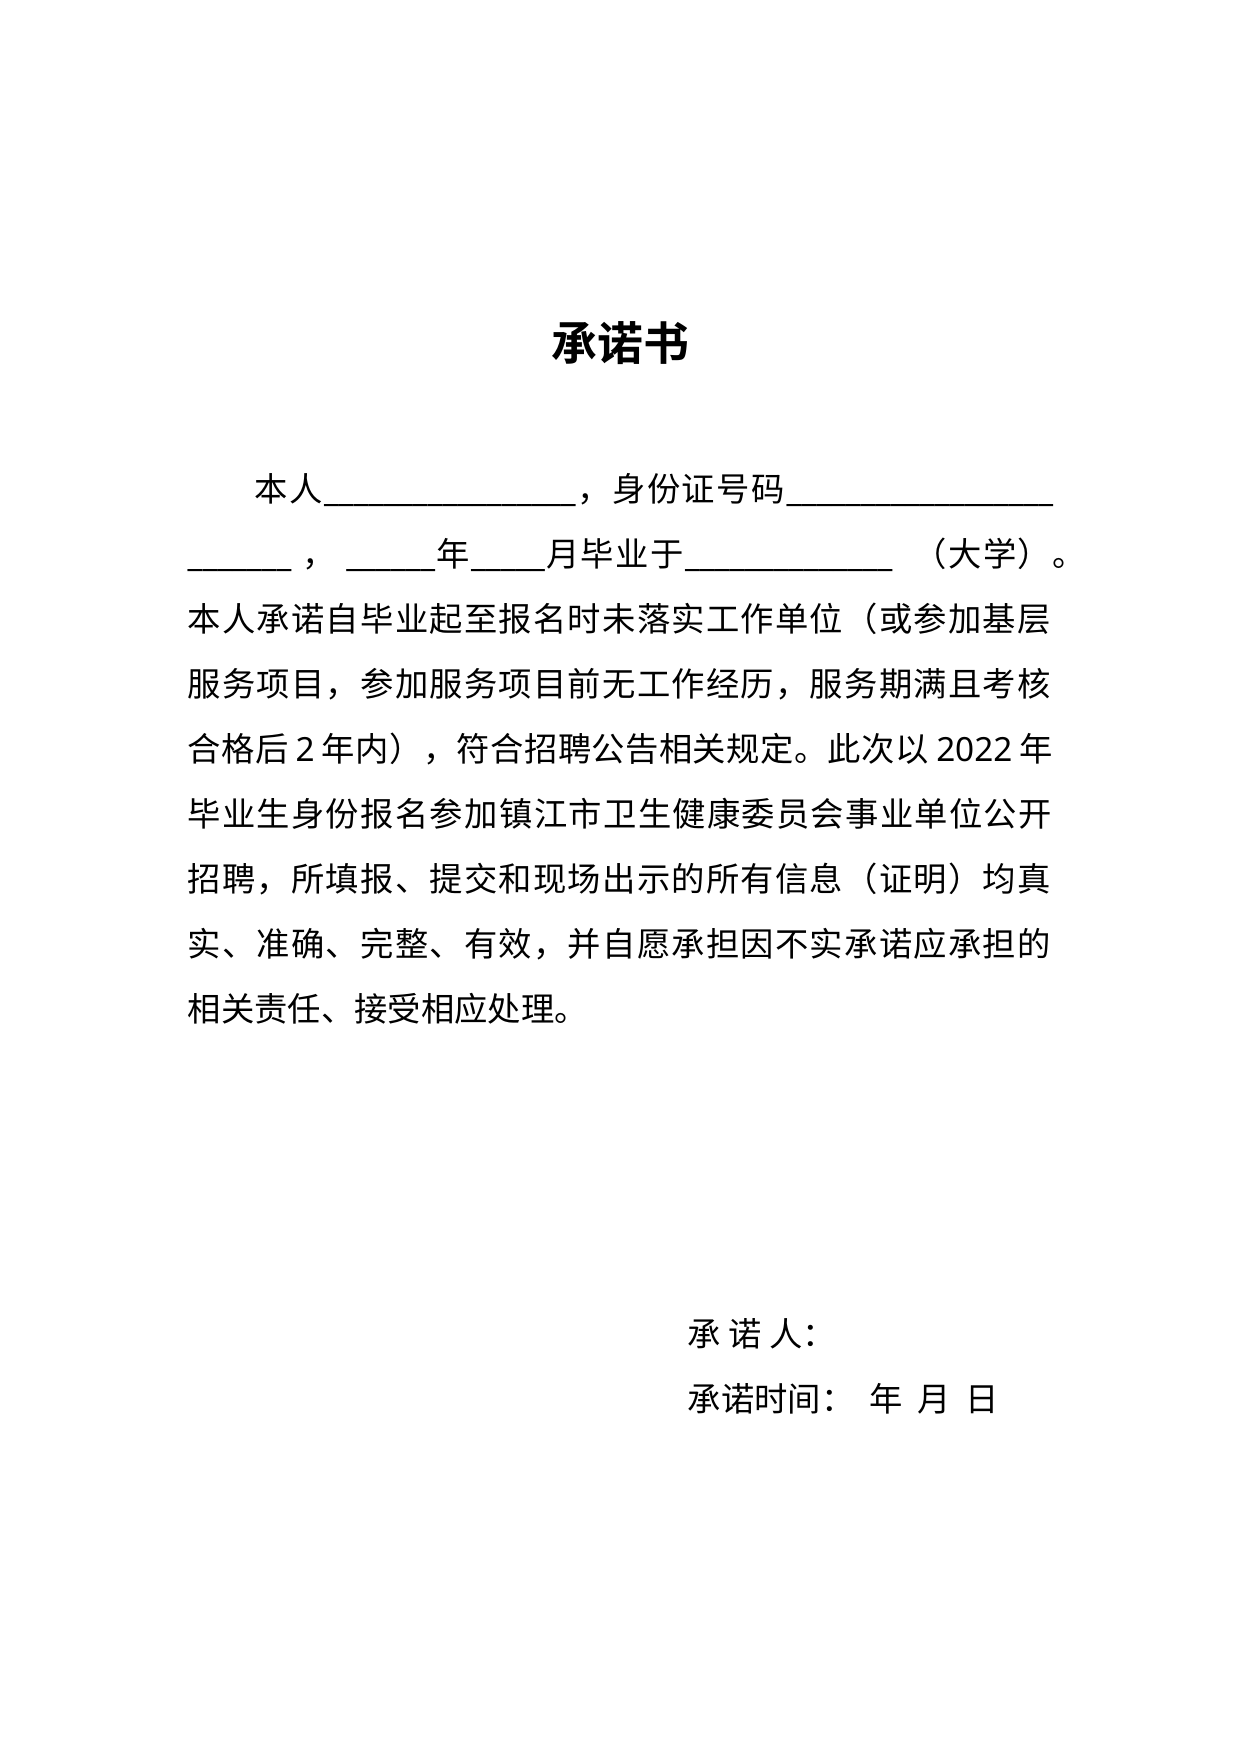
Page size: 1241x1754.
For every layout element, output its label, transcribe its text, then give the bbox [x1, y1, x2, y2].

text 承 诺 人： [187, 1299, 1053, 1364]
text 承诺书 [187, 292, 1053, 389]
text 本人_________________，身份证号码_________________________ ， ______年_____月毕业于______________ （大学）。本人承诺自毕业起至报名时未落实工作单位（或参加基层服务项目，参加服务项目前无工作经历，服务期满且考核合格后2年内），符合招聘公告相关规定。此次以2022年毕业生身份报名参加镇江市卫生健康委员会事业单位公开招聘，所填报、提交和现场出示的所有信息（证明）均真实、准确、完整、有效，并自愿承担因不实承诺应承担的相关责任、接受相应处理。 [187, 454, 1053, 1039]
text 承诺时间： 年 月 日 [187, 1364, 1053, 1429]
